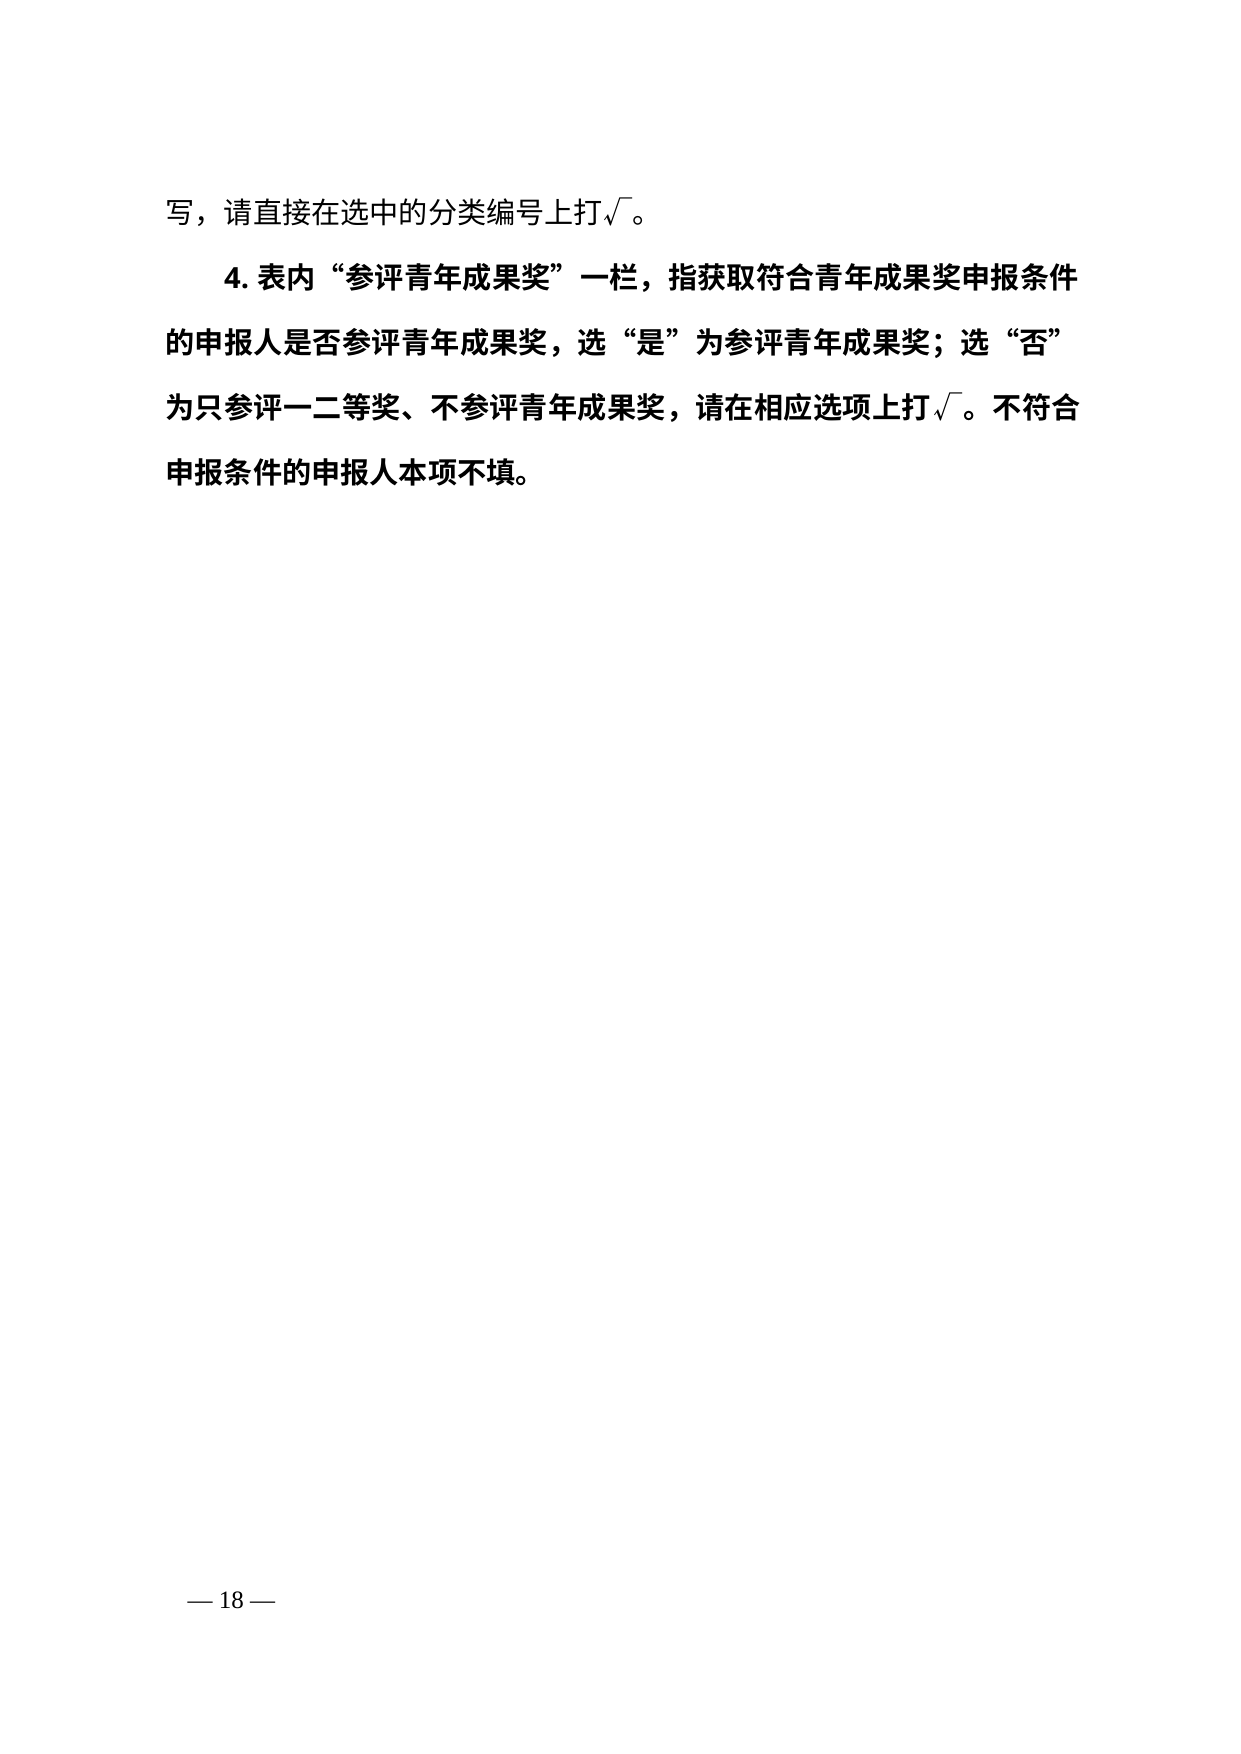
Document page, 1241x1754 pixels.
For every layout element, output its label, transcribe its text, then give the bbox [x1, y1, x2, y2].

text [165, 178, 1081, 243]
text 4. 表内“参评青年成果奖”一栏，指获取符合青年成果奖申报条件的申报人是否参评青年成果奖，选“是”为参评青年成果奖；选“否”为只参评一二等奖、不参评青年成果奖，请在相应选项上打√。不符合申报条件的申报人本项不填。 [165, 243, 1081, 503]
